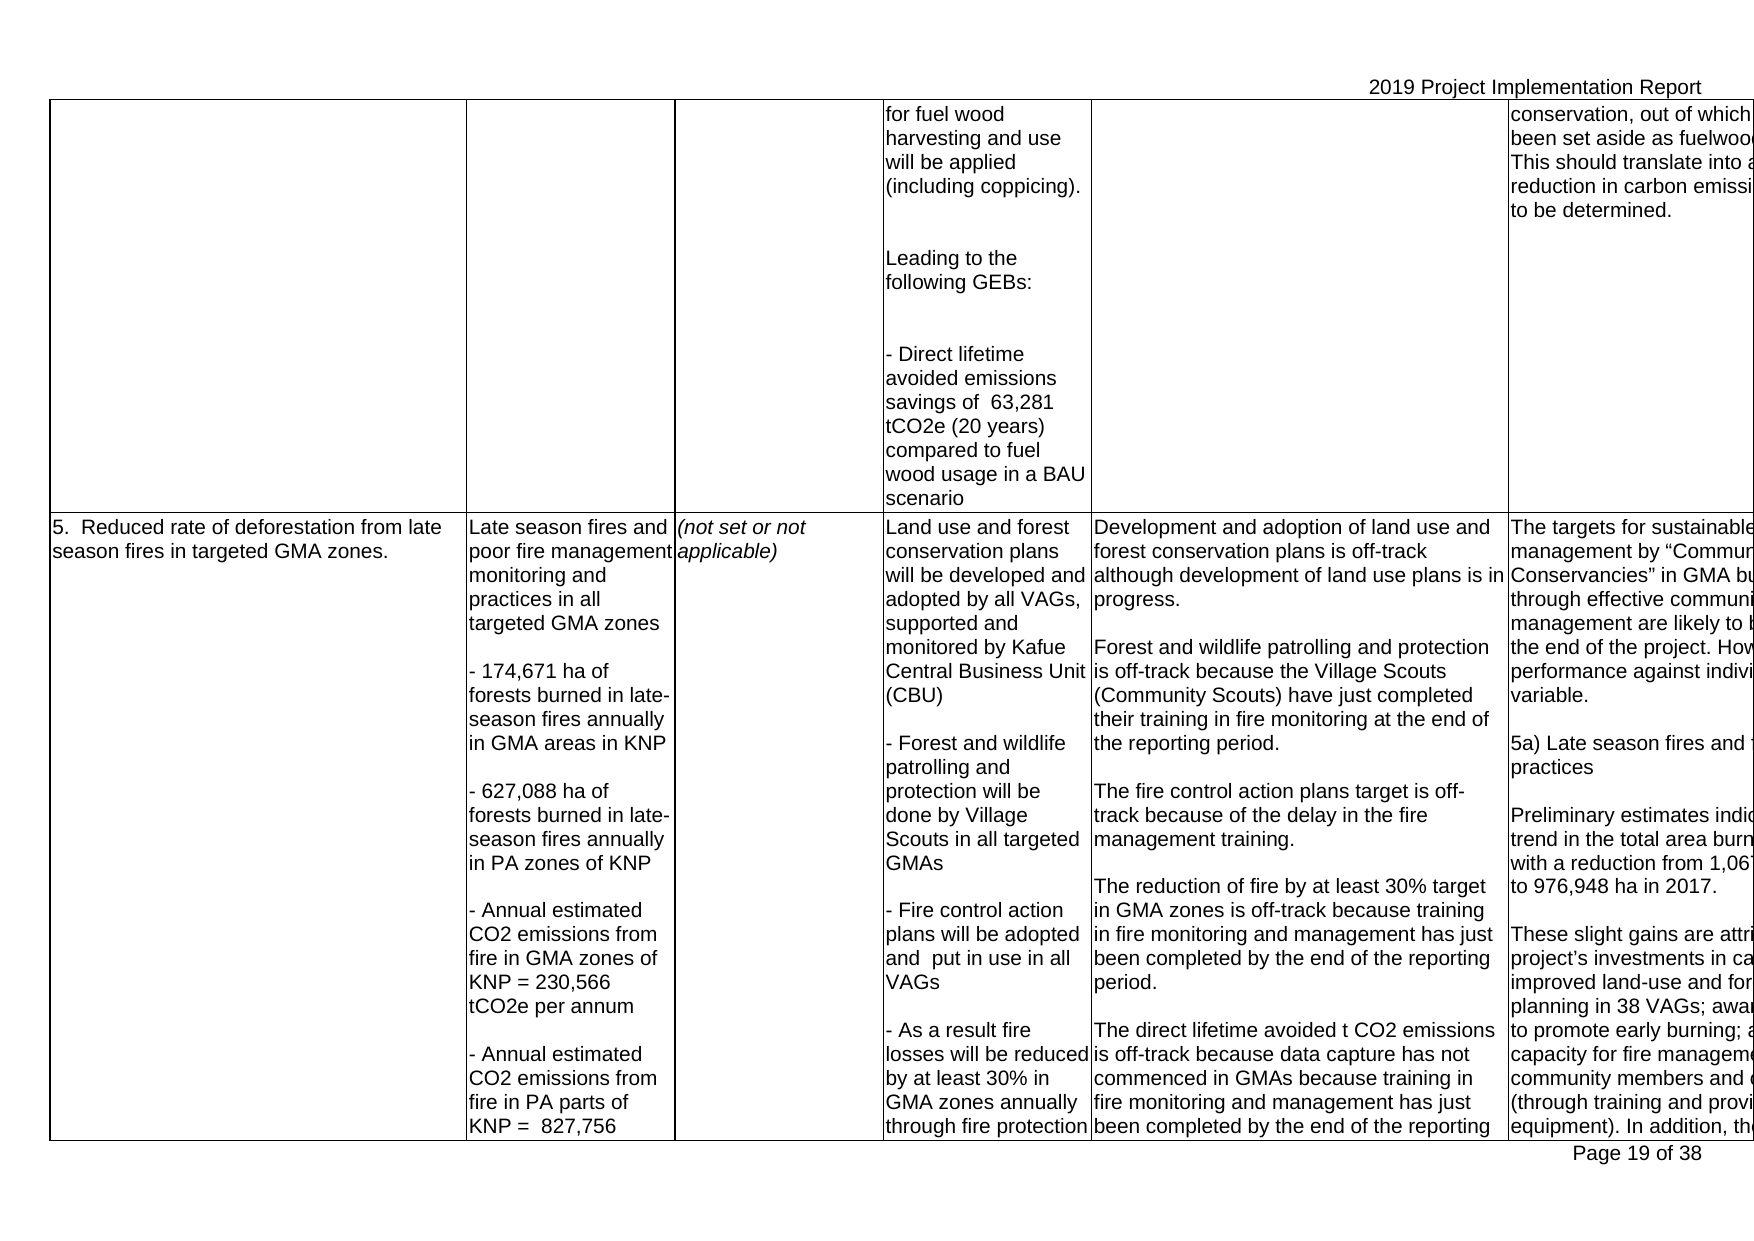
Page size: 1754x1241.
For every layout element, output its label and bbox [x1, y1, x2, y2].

table_cell [884, 513, 1091, 1140]
table_cell [676, 100, 883, 512]
table_cell [884, 100, 1091, 512]
table_cell [467, 100, 674, 512]
table_cell [1509, 100, 1753, 512]
table_cell [51, 100, 466, 512]
table_cell [1092, 100, 1508, 512]
table_cell [676, 513, 883, 1140]
table_cell [1509, 513, 1753, 1140]
table_cell [467, 513, 674, 1140]
table_cell [51, 513, 466, 1140]
table_cell [1092, 513, 1508, 1140]
